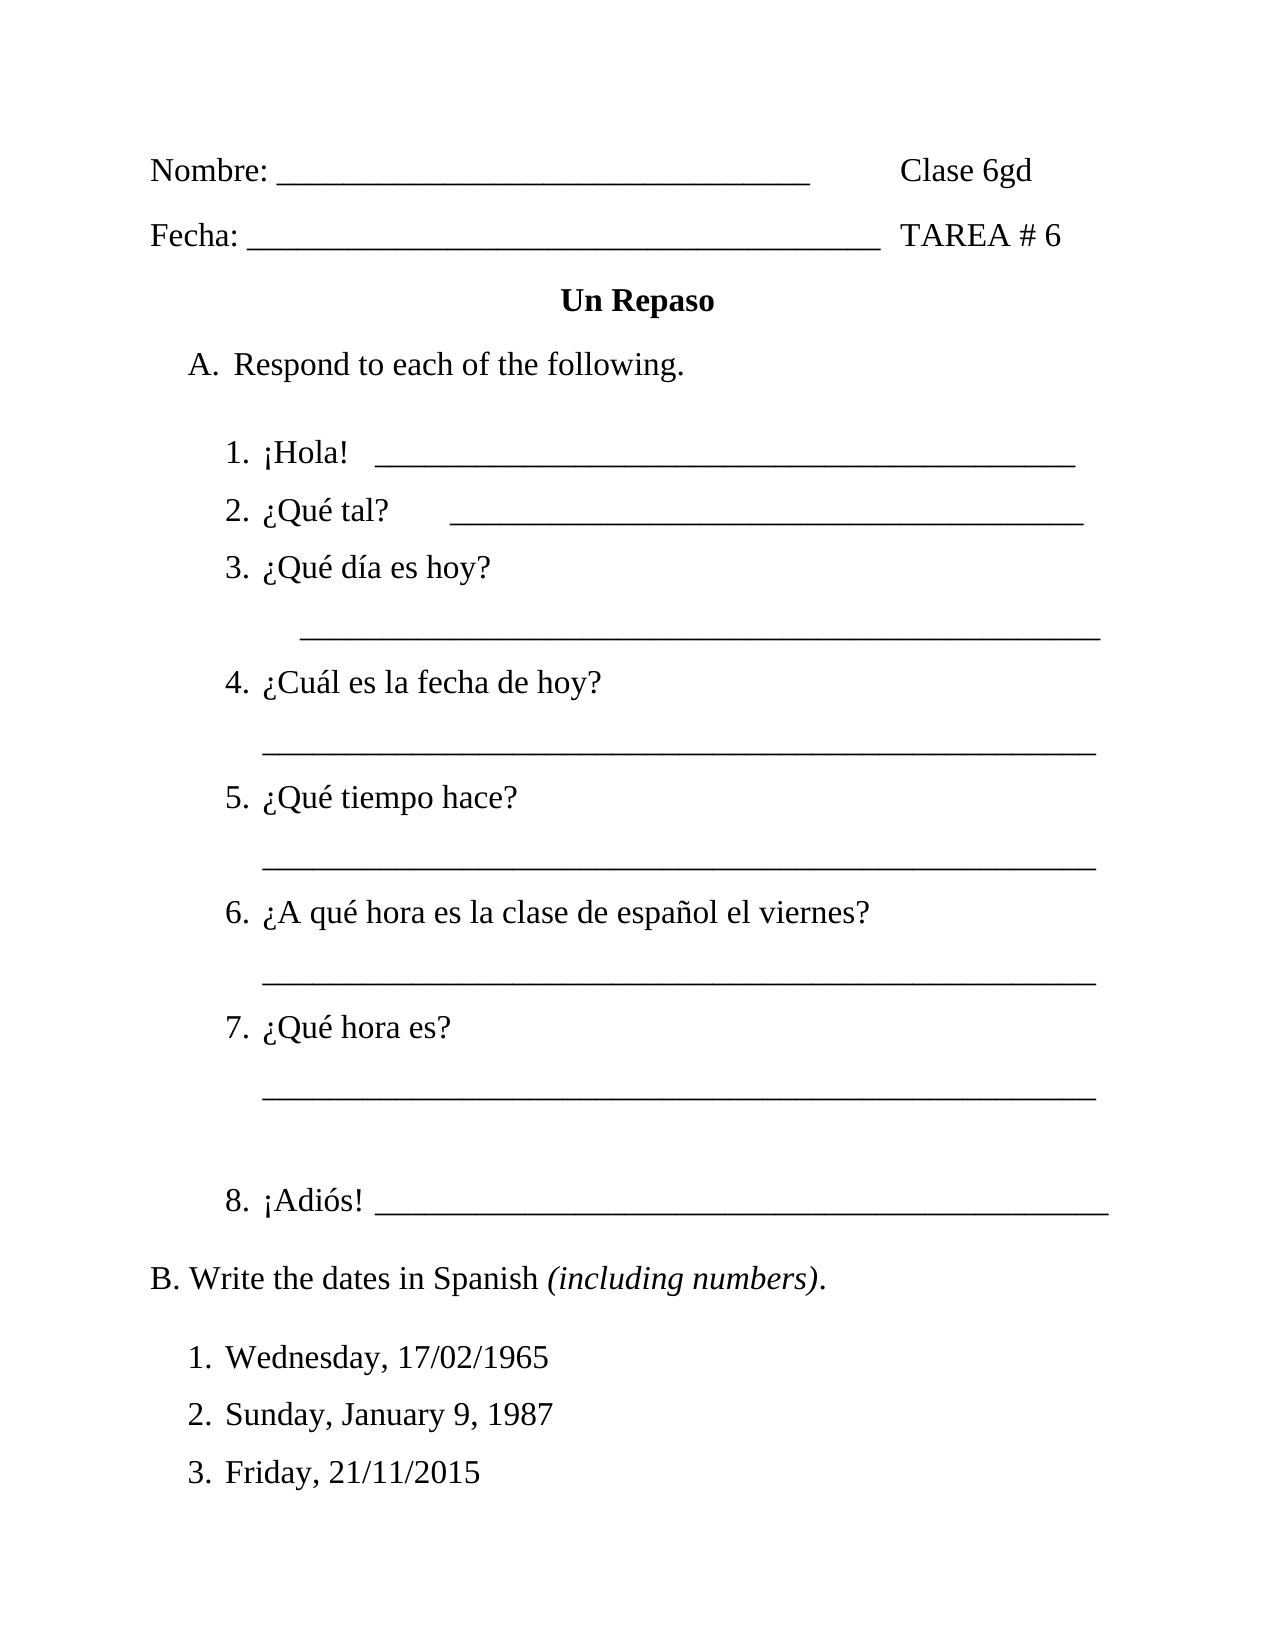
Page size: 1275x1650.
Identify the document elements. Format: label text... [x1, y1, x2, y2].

list ¿A qué hora es la clase de español el viernes? [225, 893, 1125, 931]
text Nombre: ________________________________ Clase 6gd [150, 150, 1125, 188]
list ¿Qué tiempo hace? [225, 778, 1125, 816]
list ¿Qué día es hoy? ________________________________________________ [225, 548, 1125, 644]
list __________________________________________________ [262, 720, 1125, 759]
list ¿Qué hora es? [225, 1008, 1125, 1046]
text B. Write the dates in Spanish (including numbers). [150, 1259, 1125, 1297]
list Respond to each of the following. [187, 345, 1125, 383]
list ¡Adiós! ____________________________________________ [225, 1180, 1125, 1219]
list __________________________________________________ [262, 835, 1125, 874]
list ¡Hola! __________________________________________ [225, 433, 1125, 471]
list ¿Qué tal? ______________________________________ [225, 490, 1125, 529]
list Sunday, January 9, 1987 [187, 1394, 1125, 1433]
list __________________________________________________ [262, 950, 1125, 989]
list ¿Cuál es la fecha de hoy? [225, 663, 1125, 701]
text Fecha: ______________________________________ TAREA # 6 [150, 215, 1125, 253]
list Friday, 21/11/2015 [187, 1452, 1125, 1490]
list Wednesday, 17/02/1965 [187, 1337, 1125, 1375]
list __________________________________________________ [262, 1065, 1125, 1104]
text Un Repaso [150, 280, 1125, 318]
